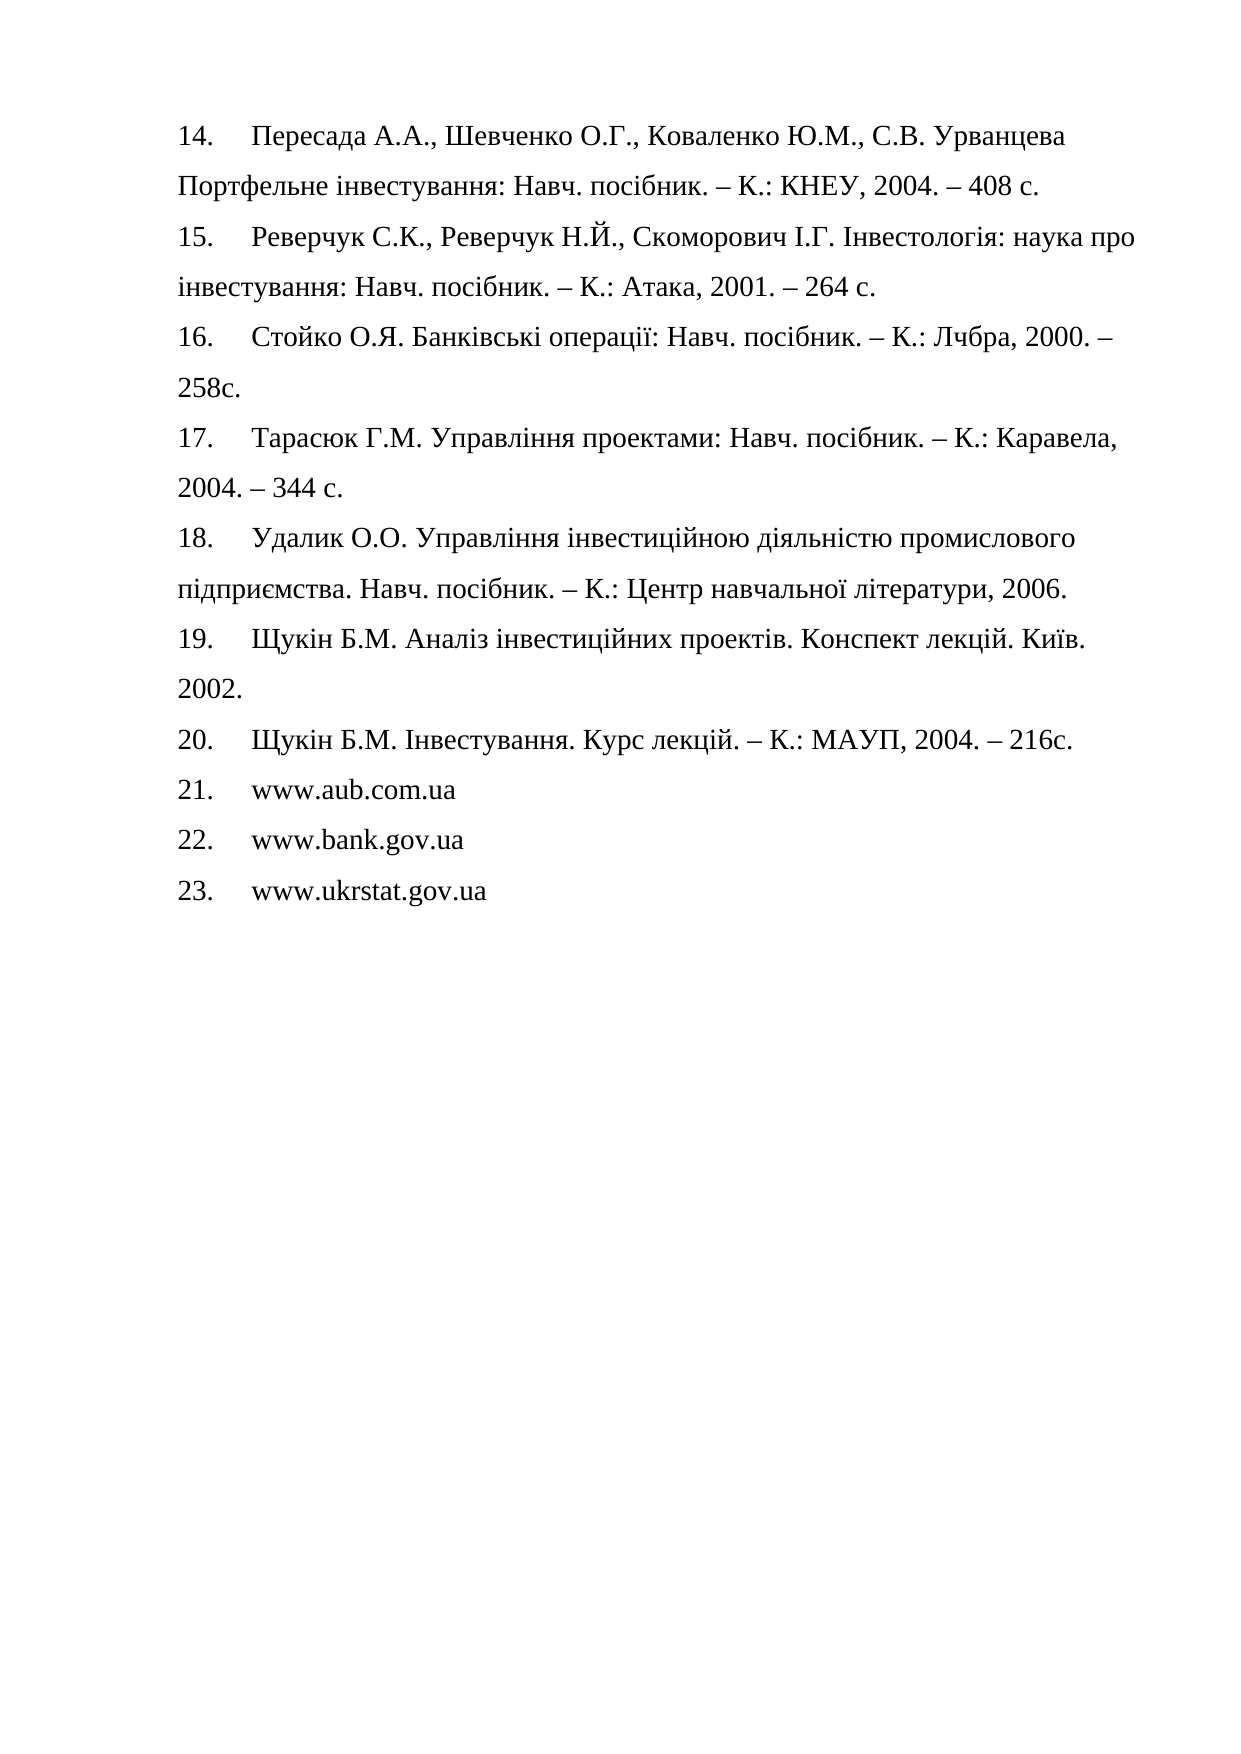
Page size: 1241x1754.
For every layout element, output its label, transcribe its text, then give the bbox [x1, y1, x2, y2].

list Удалик О.О. Управління інвестиційною діяльністю промислового підприємства. Навч. посібник. – К.: Центр навчальної літератури, 2006. [177, 521, 1152, 604]
list Щукін Б.М. Інвестування. Курс лекцій. – К.: МАУП, 2004. – 216с. [177, 722, 1152, 755]
list Реверчук С.К., Реверчук Н.Й., Скоморович І.Г. Інвестологія: наука про інвестування: Навч. посібник. – К.: Атака, 2001. – 264 с. [177, 219, 1152, 303]
list www.bank.gov.ua [177, 822, 1152, 856]
list Тарасюк Г.М. Управління проектами: Навч. посібник. – К.: Каравела, 2004. – 344 с. [177, 420, 1152, 504]
list Стойко О.Я. Банківські операції: Навч. посібник. – К.: Лчбра, 2000. – 258с. [177, 319, 1152, 403]
list Пересада А.А., Шевченко О.Г., Коваленко Ю.М., С.В. Урванцева Портфельне інвестування: Навч. посібник. – К.: КНЕУ, 2004. – 408 с. [177, 118, 1152, 202]
list www.ukrstat.gov.ua [177, 873, 1152, 906]
list Щукін Б.М. Аналіз інвестиційних проектів. Конспект лекцій. Київ. 2002. [177, 621, 1152, 705]
list www.aub.com.ua [177, 772, 1152, 806]
